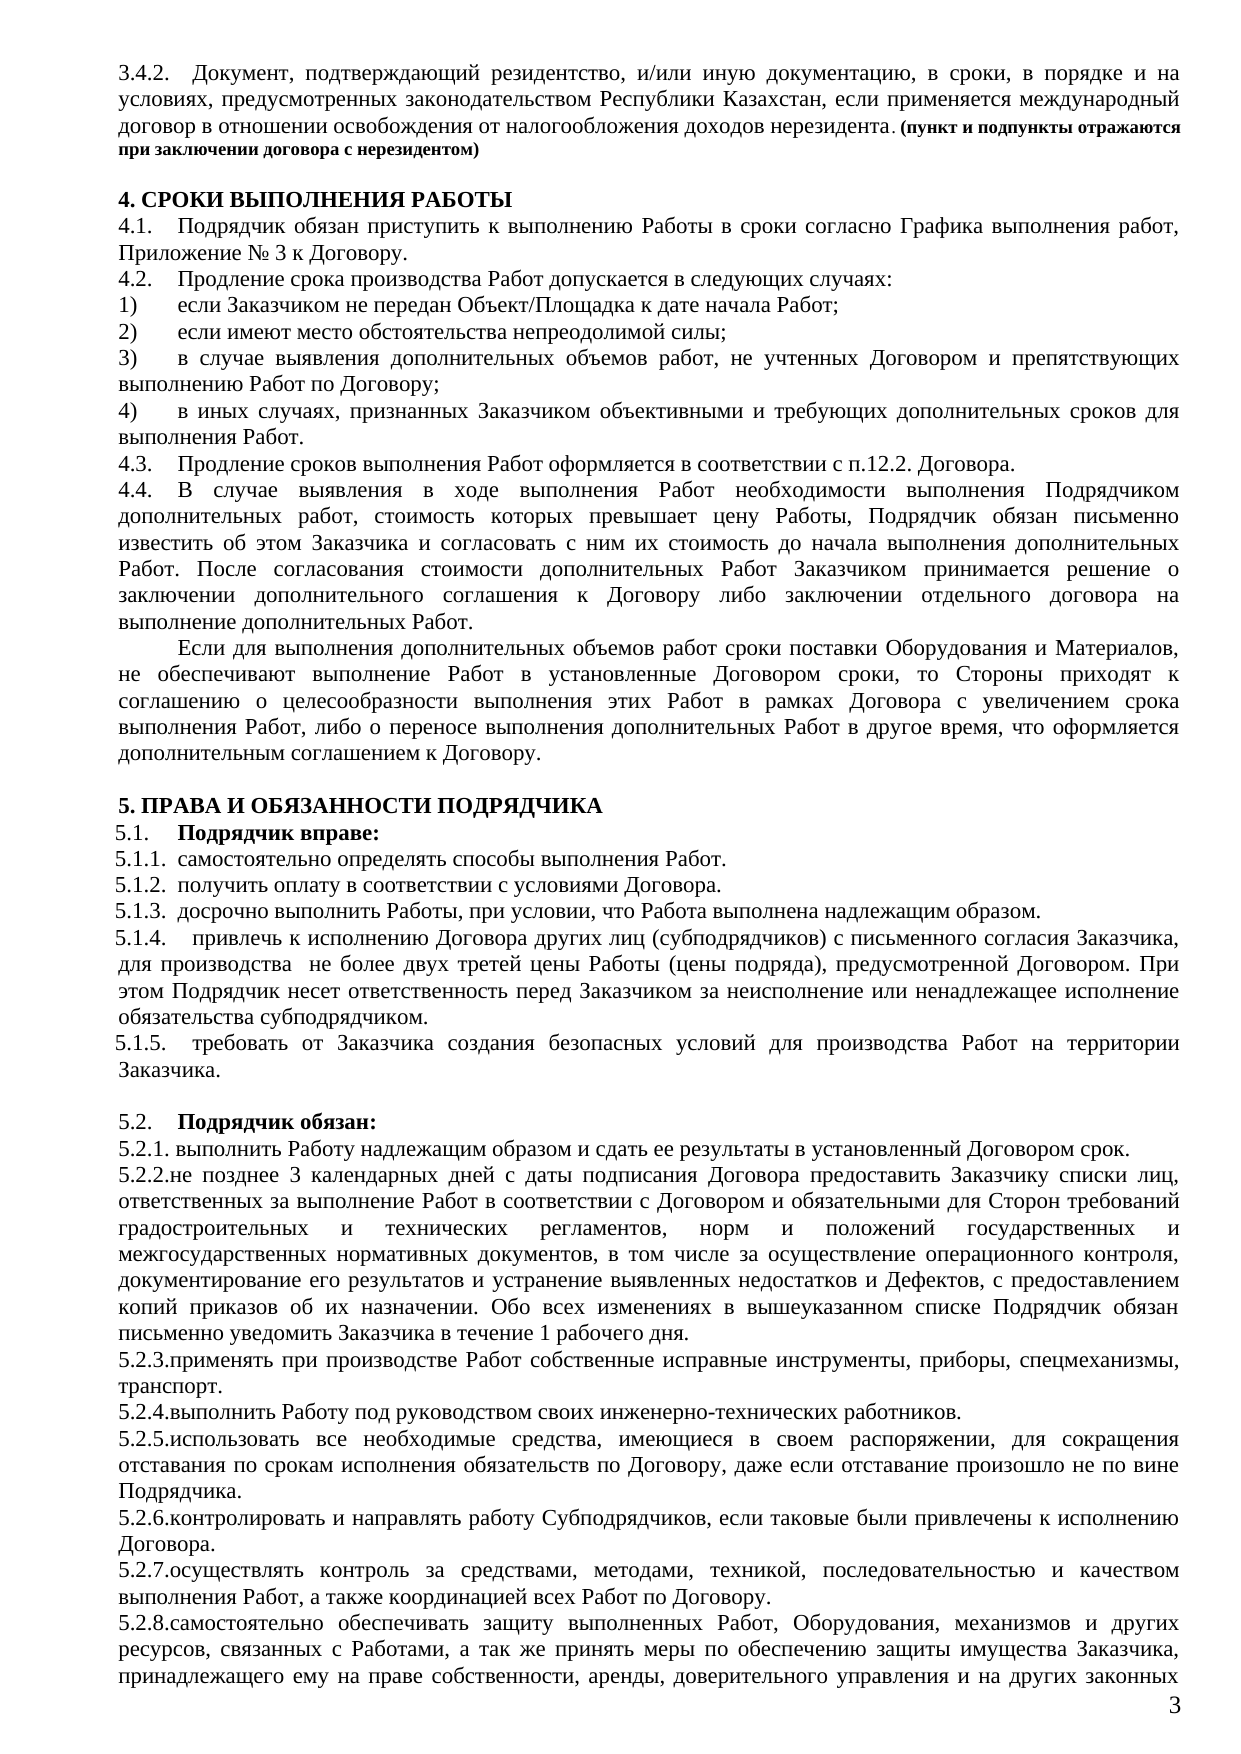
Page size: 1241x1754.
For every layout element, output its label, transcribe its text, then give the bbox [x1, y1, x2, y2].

text 4) в иных случаях, признанных Заказчиком объективными и требующих дополнительных сроков для выполнения Работ. [118, 397, 1181, 449]
text 5.2.7.осуществлять контроль за средствами, методами, техникой, последовательностью и качеством выполнения Работ, а также координацией всех Работ по Договору. [118, 1556, 1181, 1609]
text 5. ПРАВА И ОБЯЗАННОСТИ ПОДРЯДЧИКА [118, 792, 1181, 818]
text 2) если имеют место обстоятельства непреодолимой силы; [118, 318, 1181, 344]
list Документ, подтверждающий резидентство, и/или иную документацию, в сроки, в порядке и на условиях, предусмотренных законодательством Республики Казахстан, если применяется международный договор в отношении освобождения от налогообложения доходов нерезидента. (пункт и подпункты отражаются при заключении договора с нерезидентом) [118, 59, 1181, 160]
text 4.1. Подрядчик обязан приступить к выполнению Работы в сроки согласно Графика выполнения работ, Приложение № 3 к Договору. [118, 212, 1181, 265]
text 5.1.5. требовать от Заказчика создания безопасных условий для производства Работ на территории Заказчика. [103, 1029, 1181, 1082]
text Если для выполнения дополнительных объемов работ сроки поставки Оборудования и Материалов, не обеспечивают выполнение Работ в установленные Договором сроки, то Стороны приходят к соглашению о целесообразности выполнения этих Работ в рамках Договора с увеличением срока выполнения Работ, либо о переносе выполнения дополнительных Работ в другое время, что оформляется дополнительным соглашением к Договору. [118, 634, 1181, 766]
text 4.2. Продление срока производства Работ допускается в следующих случаях: [118, 265, 1181, 291]
text 1) если Заказчиком не передан Объект/Площадка к дате начала Работ; [118, 291, 1181, 318]
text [118, 1609, 1181, 1688]
text 5.1.2. получить оплату в соответствии с условиями Договора. [103, 871, 1181, 898]
text 5.2.3.применять при производстве Работ собственные исправные инструменты, приборы, спецмеханизмы, транспорт. [118, 1346, 1181, 1398]
text 5.2.2.не позднее 3 календарных дней с даты подписания Договора предоставить Заказчику списки лиц, ответственных за выполнение Работ в соответствии с Договором и обязательными для Сторон требований градостроительных и технических регламентов, норм и положений государственных и межгосударственных нормативных документов, в том числе за осуществление операционного контроля, документирование его результатов и устранение выявленных недостатков и Дефектов, с предоставлением копий приказов об их назначении. Обо всех изменениях в вышеуказанном списке Подрядчик обязан письменно уведомить Заказчика в течение 1 рабочего дня. [118, 1161, 1181, 1346]
text 5.2. Подрядчик обязан: [118, 1108, 1181, 1135]
text 5.1.1. самостоятельно определять способы выполнения Работ. [103, 845, 1181, 871]
text 5.1.3. досрочно выполнить Работы, при условии, что Работа выполнена надлежащим образом. [103, 898, 1181, 924]
text 5.2.4.выполнить Работу под руководством своих инженерно-технических работников. [118, 1398, 1181, 1425]
text 3) в случае выявления дополнительных объемов работ, не учтенных Договором и препятствующих выполнению Работ по Договору; [118, 344, 1181, 397]
text 4.4. В случае выявления в ходе выполнения Работ необходимости выполнения Подрядчиком дополнительных работ, стоимость которых превышает цену Работы, Подрядчик обязан письменно известить об этом Заказчика и согласовать с ним их стоимость до начала выполнения дополнительных Работ. После согласования стоимости дополнительных Работ Заказчиком принимается решение о заключении дополнительного соглашения к Договору либо заключении отдельного договора на выполнение дополнительных Работ. [118, 476, 1181, 634]
text 5.2.1. выполнить Работу надлежащим образом и сдать ее результаты в установленный Договором срок. [118, 1135, 1181, 1161]
text 5.1.4. привлечь к исполнению Договора других лиц (субподрядчиков) с письменного согласия Заказчика, для производства не более двух третей цены Работы (цены подряда), предусмотренной Договором. При этом Подрядчик несет ответственность перед Заказчиком за неисполнение или ненадлежащее исполнение обязательства субподрядчиком. [103, 924, 1181, 1029]
text 5.1. Подрядчик вправе: [103, 818, 1181, 845]
text 4.3. Продление сроков выполнения Работ оформляется в соответствии с п.12.2. Договора. [118, 449, 1181, 476]
text 4. СРОКИ ВЫПОЛНЕНИЯ РАБОТЫ [118, 186, 1181, 212]
text 5.2.5.использовать все необходимые средства, имеющиеся в своем распоряжении, для сокращения отставания по срокам исполнения обязательств по Договору, даже если отставание произошло не по вине Подрядчика. [118, 1425, 1181, 1504]
text 5.2.6.контролировать и направлять работу Субподрядчиков, если таковые были привлечены к исполнению Договора. [118, 1504, 1181, 1556]
